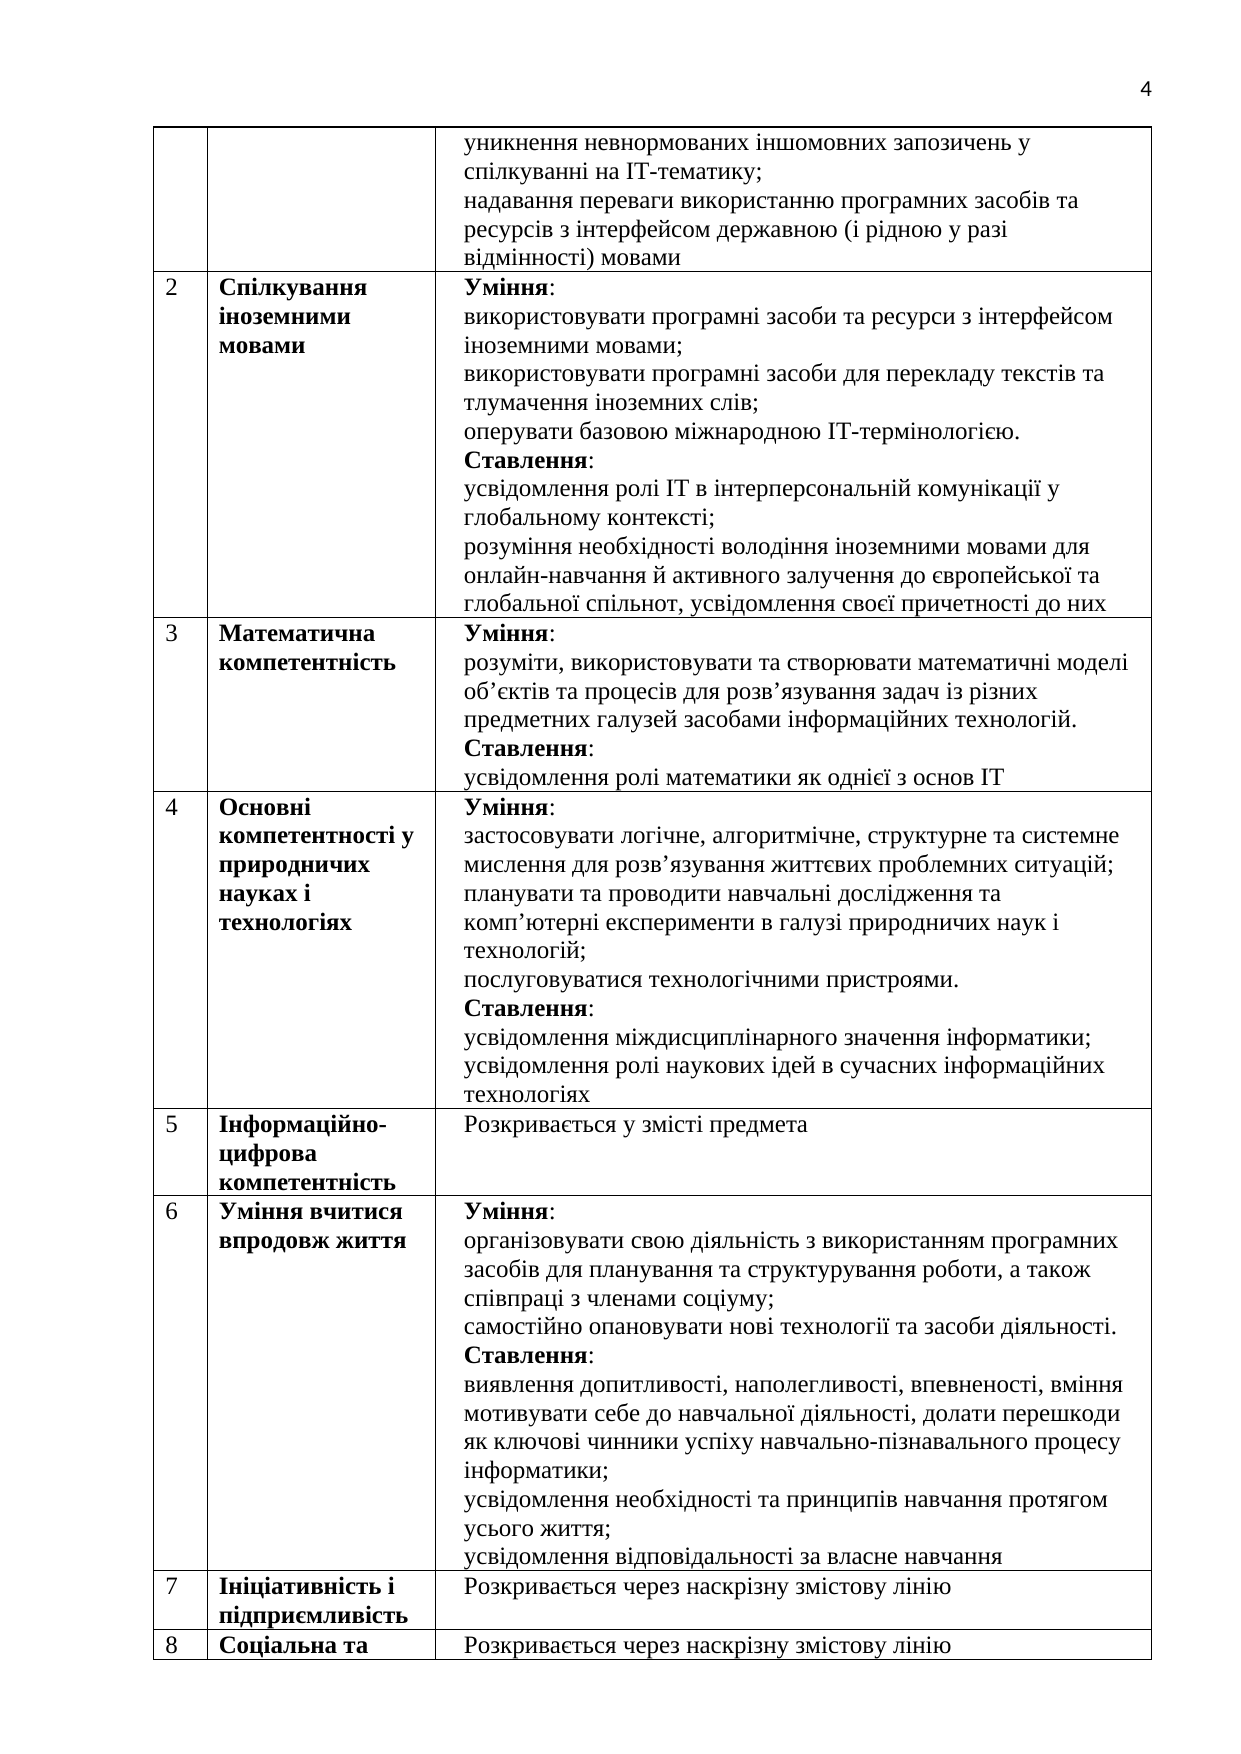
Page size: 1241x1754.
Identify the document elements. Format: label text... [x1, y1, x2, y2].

table_cell Уміння: використовувати програмні засоби та ресурси з інтерфейсом іноземними мовами; використовувати програмні засоби для перекладу текстів та тлумачення іноземних слів; оперувати базовою міжнародною ІТ-термінологією. Ставлення: усвідомлення ролі ІТ в інтерперсональній комунікації у глобальному контексті; розуміння необхідності володіння іноземними мовами для онлайн-навчання й активного залучення до європейської та глобальної спільнот, усвідомлення своєї причетності до них [436, 272, 1151, 617]
table_cell 7 [154, 1571, 207, 1629]
table_cell Математична компетентність [208, 618, 435, 791]
table_cell Спілкування іноземними мовами [208, 272, 435, 617]
table_cell 1 [154, 128, 207, 271]
table_cell 6 [154, 1196, 207, 1570]
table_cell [208, 128, 435, 271]
table_cell 2 [154, 272, 207, 617]
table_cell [436, 128, 1151, 271]
table_cell 4 [154, 792, 207, 1108]
table_cell Інформаційно- цифрова компетентність [208, 1109, 435, 1195]
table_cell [436, 1571, 1151, 1629]
table_cell 3 [154, 618, 207, 791]
table_cell Розкривається у змісті предмета [436, 1109, 1151, 1195]
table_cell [208, 1630, 435, 1658]
table_cell 5 [154, 1109, 207, 1195]
table_cell Основні компетентності у природничих науках і технологіях [208, 792, 435, 1108]
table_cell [436, 1630, 1151, 1658]
table_cell Уміння: розуміти, використовувати та створювати математичні моделі об’єктів та процесів для розв’язування задач із різних предметних галузей засобами інформаційних технологій. Ставлення: усвідомлення ролі математики як однієї з основ ІТ [436, 618, 1151, 791]
table_cell Уміння: застосовувати логічне, алгоритмічне, структурне та системне мислення для розв’язування життєвих проблемних ситуацій; планувати та проводити навчальні дослідження та комп’ютерні експерименти в галузі природничих наук і технологій; послуговуватися технологічними пристроями. Ставлення: усвідомлення міждисциплінарного значення інформатики; усвідомлення ролі наукових ідей в сучасних інформаційних технологіях [436, 792, 1151, 1108]
table_cell Уміння: організовувати свою діяльність з використанням програмних засобів для планування та структурування роботи, а також співпраці з членами соціуму; самостійно опановувати нові технології та засоби діяльності. Ставлення: виявлення допитливості, наполегливості, впевненості, вміння мотивувати себе до навчальної діяльності, долати перешкоди як ключові чинники успіху навчально-пізнавального процесу інформатики; усвідомлення необхідності та принципів навчання протягом усього життя; усвідомлення відповідальності за власне навчання [436, 1196, 1151, 1570]
table_cell Уміння вчитися впродовж життя [208, 1196, 435, 1570]
table_cell 8 [154, 1630, 207, 1658]
table_cell Ініціативність і підприємливість [208, 1571, 435, 1629]
